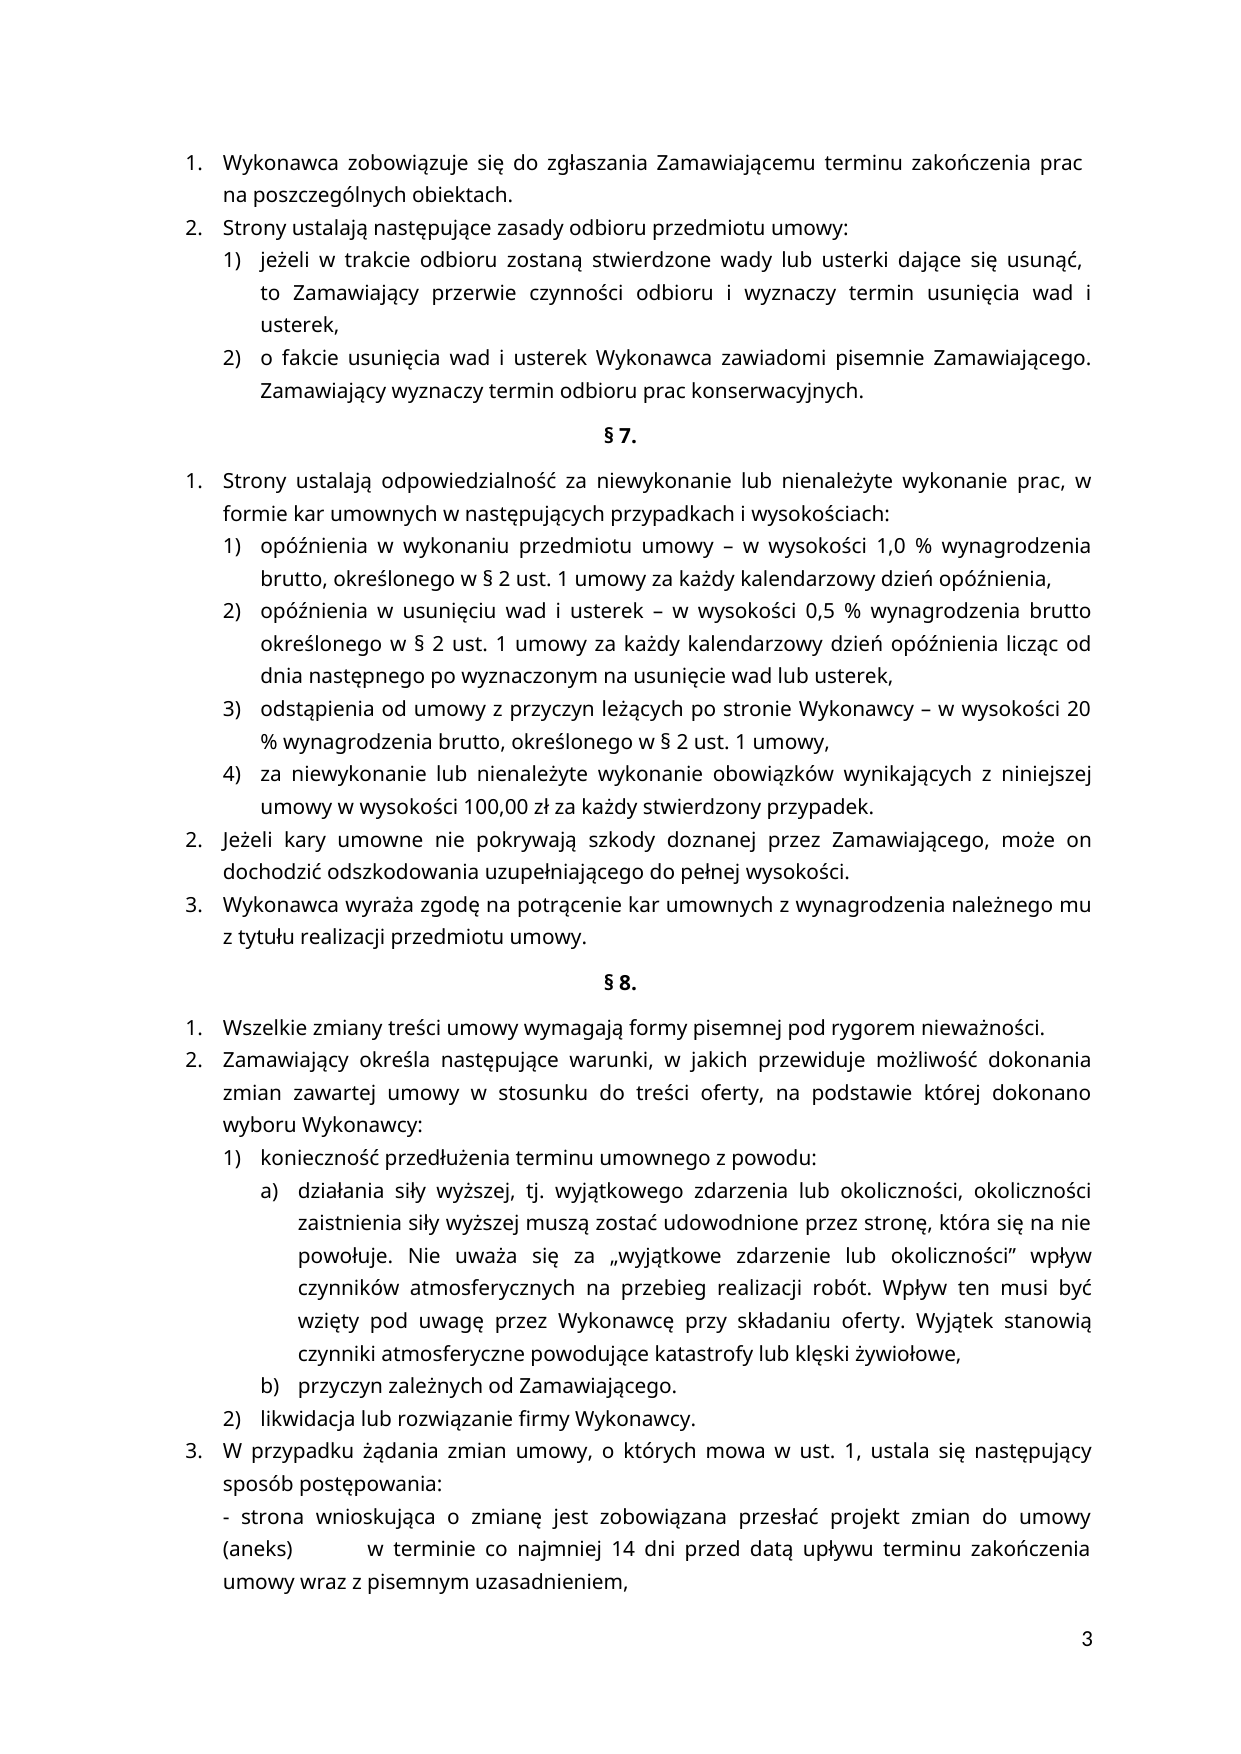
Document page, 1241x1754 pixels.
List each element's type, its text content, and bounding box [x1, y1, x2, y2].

text § 7. [148, 421, 1093, 449]
list opóźnienia w wykonaniu przedmiotu umowy – w wysokości 1,0 % wynagrodzenia brutto, określonego w § 2 ust. 1 umowy za każdy kalendarzowy dzień opóźnienia, [223, 531, 1093, 592]
list W przypadku żądania zmian umowy, o których mowa w ust. 1, ustala się następujący sposób postępowania: [185, 1437, 1093, 1498]
list o fakcie usunięcia wad i usterek Wykonawca zawiadomi pisemnie Zamawiającego. Zamawiający wyznaczy termin odbioru prac konserwacyjnych. [223, 343, 1093, 404]
list Zamawiający określa następujące warunki, w jakich przewiduje możliwość dokonania zmian zawartej umowy w stosunku do treści oferty, na podstawie której dokonano wyboru Wykonawcy: [185, 1045, 1093, 1139]
list Wykonawca zobowiązuje się do zgłaszania Zamawiającemu terminu zakończenia prac na poszczególnych obiektach. [185, 148, 1093, 209]
list konieczność przedłużenia terminu umownego z powodu: [223, 1143, 1093, 1172]
list Strony ustalają odpowiedzialność za niewykonanie lub nienależyte wykonanie prac, w formie kar umownych w następujących przypadkach i wysokościach: [185, 466, 1093, 527]
text - strona wnioskująca o zmianę jest zobowiązana przesłać projekt zmian do umowy (aneks) w terminie co najmniej 14 dni przed datą upływu terminu zakończenia umowy wraz z pisemnym uzasadnieniem, [223, 1502, 1093, 1595]
list Jeżeli kary umowne nie pokrywają szkody doznanej przez Zamawiającego, może on dochodzić odszkodowania uzupełniającego do pełnej wysokości. [185, 825, 1093, 886]
list za niewykonanie lub nienależyte wykonanie obowiązków wynikających z niniejszej umowy w wysokości 100,00 zł za każdy stwierdzony przypadek. [223, 759, 1093, 821]
list Strony ustalają następujące zasady odbioru przedmiotu umowy: [185, 213, 1093, 241]
list jeżeli w trakcie odbioru zostaną stwierdzone wady lub usterki dające się usunąć, to Zamawiający przerwie czynności odbioru i wyznaczy termin usunięcia wad i usterek, [223, 245, 1093, 339]
list działania siły wyższej, tj. wyjątkowego zdarzenia lub okoliczności, okoliczności zaistnienia siły wyższej muszą zostać udowodnione przez stronę, która się na nie powołuje. Nie uważa się za „wyjątkowe zdarzenie lub okoliczności” wpływ czynników atmosferycznych na przebieg realizacji robót. Wpływ ten musi być wzięty pod uwagę przez Wykonawcę przy składaniu oferty. Wyjątek stanowią czynniki atmosferyczne powodujące katastrofy lub klęski żywiołowe, [260, 1176, 1093, 1367]
list opóźnienia w usunięciu wad i usterek – w wysokości 0,5 % wynagrodzenia brutto określonego w § 2 ust. 1 umowy za każdy kalendarzowy dzień opóźnienia licząc od dnia następnego po wyznaczonym na usunięcie wad lub usterek, [223, 596, 1093, 690]
list Wykonawca wyraża zgodę na potrącenie kar umownych z wynagrodzenia należnego mu z tytułu realizacji przedmiotu umowy. [185, 890, 1093, 951]
list odstąpienia od umowy z przyczyn leżących po stronie Wykonawcy – w wysokości 20 % wynagrodzenia brutto, określonego w § 2 ust. 1 umowy, [223, 694, 1093, 755]
list Wszelkie zmiany treści umowy wymagają formy pisemnej pod rygorem nieważności. [185, 1013, 1093, 1041]
list likwidacja lub rozwiązanie firmy Wykonawcy. [223, 1404, 1093, 1432]
list przyczyn zależnych od Zamawiającego. [260, 1371, 1093, 1400]
text § 8. [148, 968, 1093, 996]
